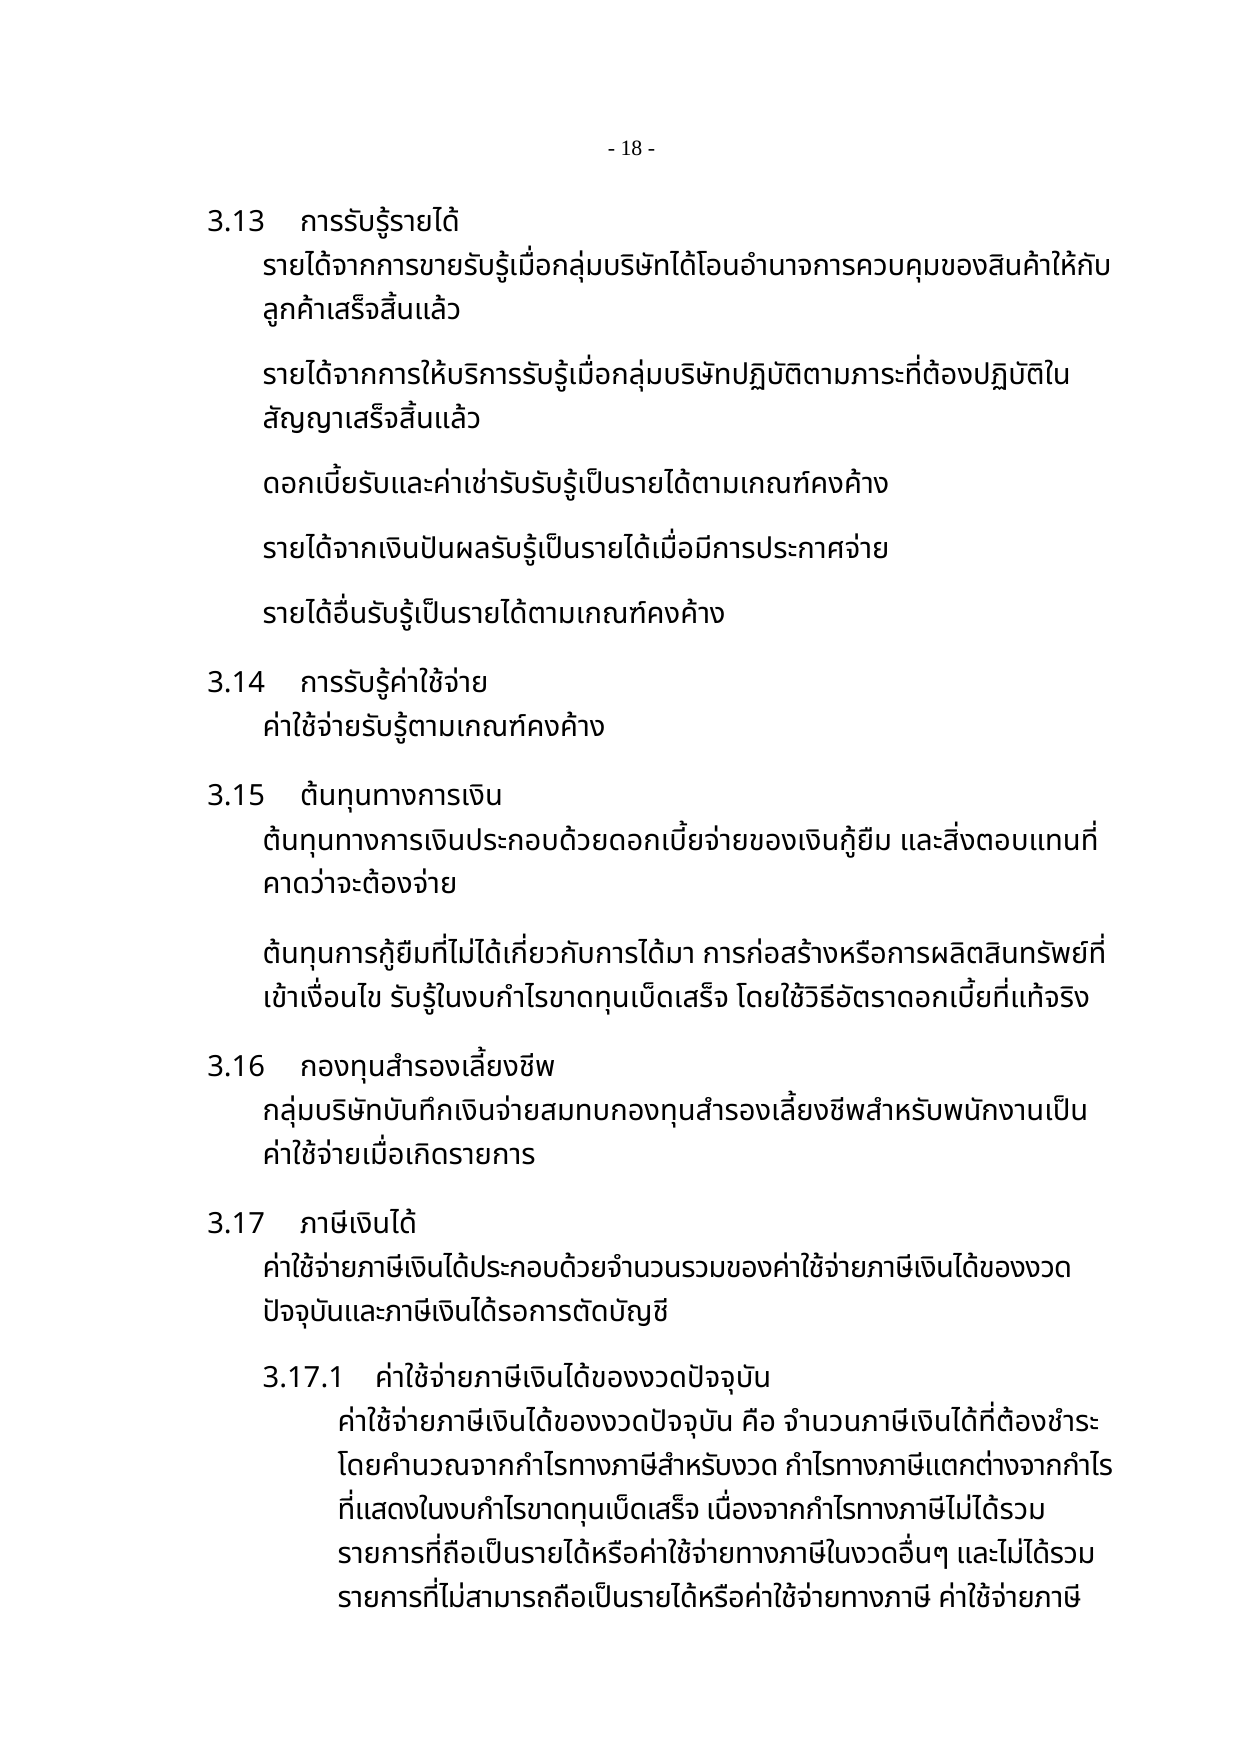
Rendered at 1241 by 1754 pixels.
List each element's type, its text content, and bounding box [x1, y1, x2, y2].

text กลุ่มบริษัทบันทึกเงินจ่ายสมทบกองทุนสำรองเลี้ยงชีพสำหรับพนักงานเป็นค่าใช้จ่ายเมื่อเกิดรายการ [262, 1089, 1113, 1178]
text 3.13 การรับรู้รายได้ [207, 200, 1113, 244]
text 3.14 การรับรู้ค่าใช้จ่าย [207, 661, 1113, 706]
text ดอกเบี้ยรับและค่าเช่ารับรับรู้เป็นรายได้ตามเกณฑ์คงค้าง [262, 462, 1113, 507]
text รายได้จากเงินปันผลรับรู้เป็นรายได้เมื่อมีการประกาศจ่าย [262, 527, 1113, 571]
text รายได้จากการขายรับรู้เมื่อกลุ่มบริษัทได้โอนอำนาจการควบคุมของสินค้าให้กับลูกค้าเสร็จสิ้นแล้ว [262, 244, 1113, 333]
text รายได้จากการให้บริการรับรู้เมื่อกลุ่มบริษัทปฏิบัติตามภาระที่ต้องปฏิบัติในสัญญาเสร็จสิ้นแล้ว [262, 353, 1113, 442]
text ค่าใช้จ่ายภาษีเงินได้ประกอบด้วยจำนวนรวมของค่าใช้จ่ายภาษีเงินได้ของงวดปัจจุบันและภาษีเงินได้รอการตัดบัญชี [262, 1247, 1113, 1335]
text 3.16 กองทุนสำรองเลี้ยงชีพ [207, 1045, 1113, 1089]
text ต้นทุนการกู้ยืมที่ไม่ได้เกี่ยวกับการได้มา การก่อสร้างหรือการผลิตสินทรัพย์ที่เข้าเงื่อนไข รับรู้ในงบกำไรขาดทุนเบ็ดเสร็จ โดยใช้วิธีอัตราดอกเบี้ยที่แท้จริง [262, 932, 1113, 1020]
text 3.17.1 ค่าใช้จ่ายภาษีเงินได้ของงวดปัจจุบัน [262, 1356, 1116, 1400]
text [337, 1400, 1116, 1620]
text ค่าใช้จ่ายรับรู้ตามเกณฑ์คงค้าง [262, 706, 1113, 750]
text ต้นทุนทางการเงินประกอบด้วยดอกเบี้ยจ่ายของเงินกู้ยืม และสิ่งตอบแทนที่คาดว่าจะต้องจ่าย [262, 819, 1113, 907]
text 3.17 ภาษีเงินได้ [207, 1203, 1113, 1247]
text 3.15 ต้นทุนทางการเงิน [207, 775, 1113, 819]
text รายได้อื่นรับรู้เป็นรายได้ตามเกณฑ์คงค้าง [262, 592, 1113, 636]
